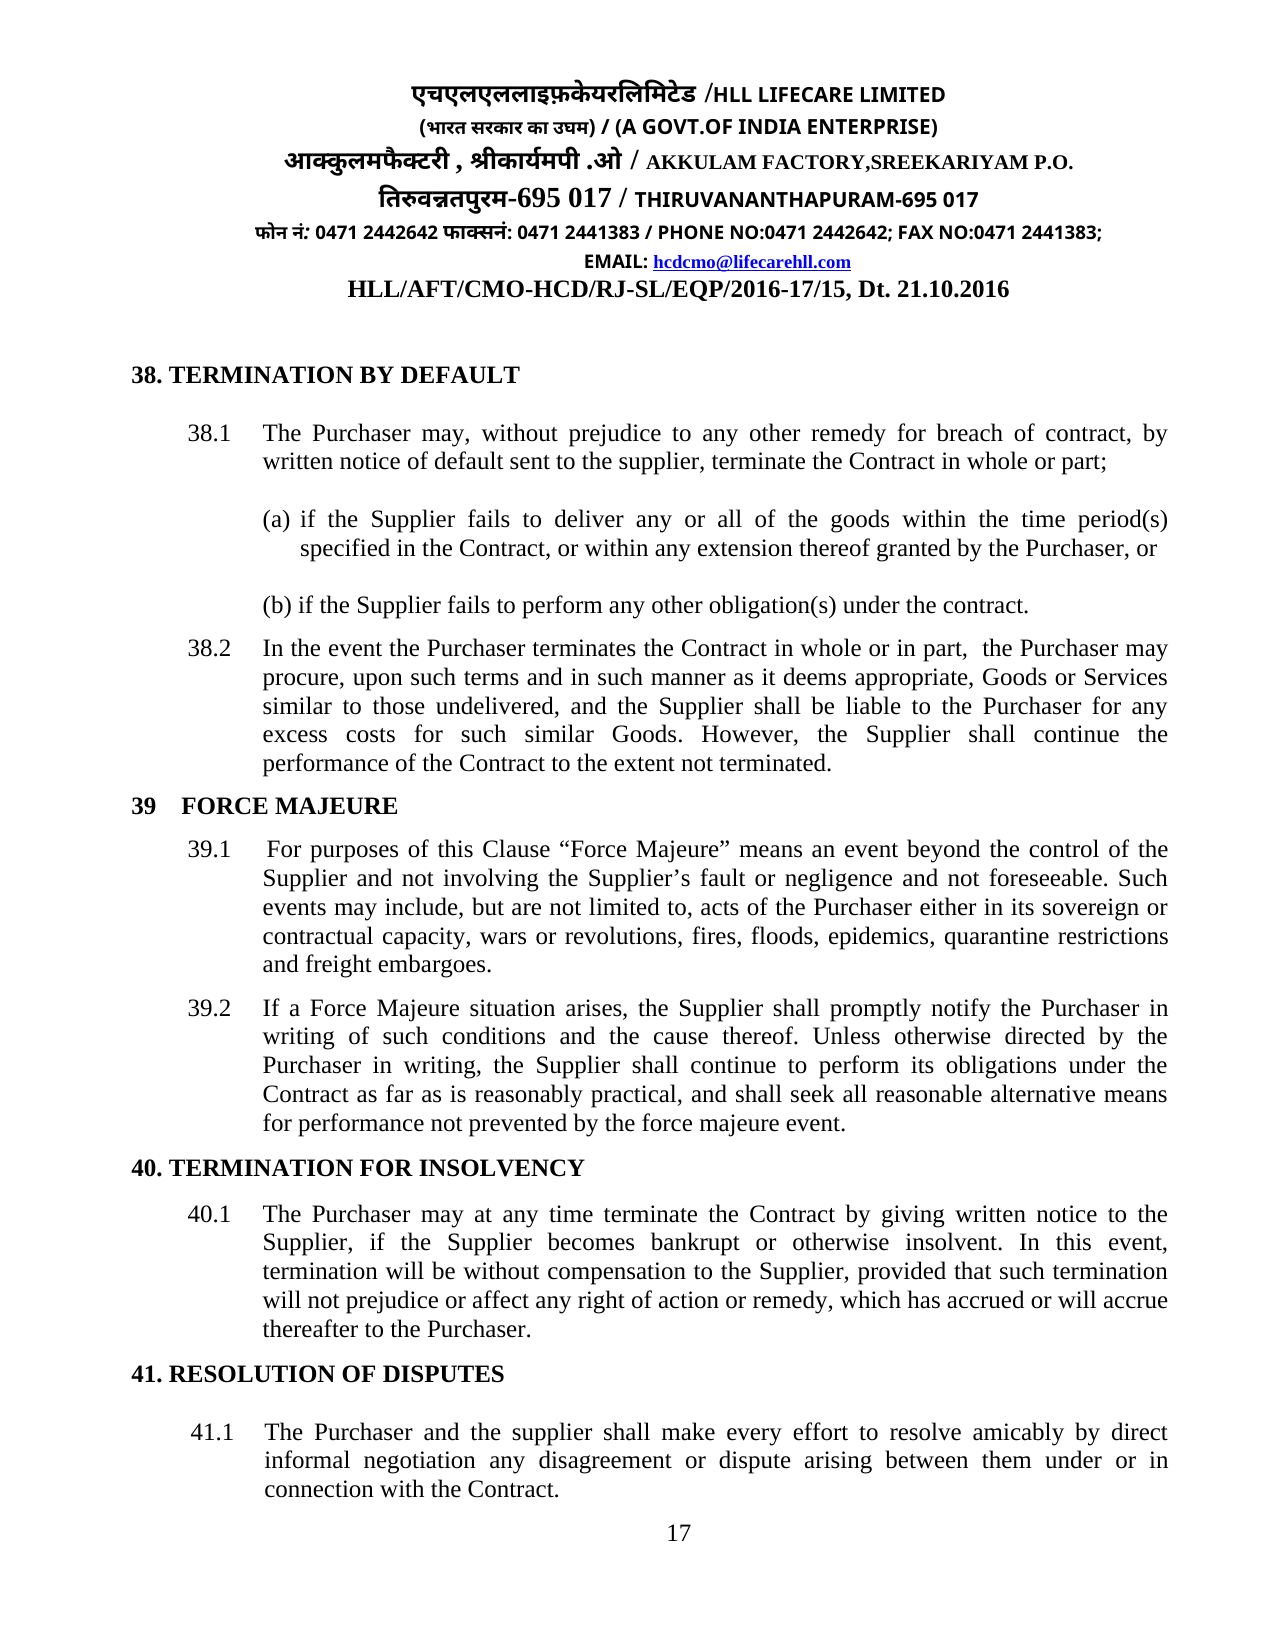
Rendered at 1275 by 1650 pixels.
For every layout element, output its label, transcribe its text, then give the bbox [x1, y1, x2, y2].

text 40. TERMINATION FOR INSOLVENCY [131, 1153, 1226, 1182]
text (b) if the Supplier fails to perform any other obligation(s) under the contract. [262, 590, 1169, 619]
text 39.1 For purposes of this Clause “Force Majeure” means an event beyond the control of the Supplier and not involving the Supplier’s fault or negligence and not foreseeable. Such events may include, but are not limited to, acts of the Purchaser either in its sovereign or contractual capacity, wars or revolutions, fires, floods, epidemics, quarantine restrictions and freight embargoes. [187, 834, 1169, 978]
list The Purchaser and the supplier shall make every effort to resolve amicably by direct informal negotiation any disagreement or dispute arising between them under or in connection with the Contract. [190, 1417, 1169, 1503]
text 39.2 If a Force Majeure situation arises, the Supplier shall promptly notify the Purchaser in writing of such conditions and the cause thereof. Unless otherwise directed by the Purchaser in writing, the Supplier shall continue to perform its obligations under the Contract as far as is reasonably practical, and shall seek all reasonable alternative means for performance not prevented by the force majeure event. [187, 993, 1169, 1136]
list if the Supplier fails to deliver any or all of the goods within the time period(s) specified in the Contract, or within any extension thereof granted by the Purchaser, or [262, 504, 1169, 561]
text 40.1 The Purchaser may at any time terminate the Contract by giving written notice to the Supplier, if the Supplier becomes bankrupt or otherwise insolvent. In this event, termination will be without compensation to the Supplier, provided that such termination will not prejudice or affect any right of action or remedy, which has accrued or will accrue thereafter to the Purchaser. [187, 1199, 1169, 1342]
text 38. TERMINATION BY DEFAULT [131, 360, 1226, 389]
text 39 FORCE MAJEURE [131, 791, 1226, 820]
text 41. RESOLUTION OF DISPUTES [131, 1359, 1226, 1388]
text 38.1 The Purchaser may, without prejudice to any other remedy for breach of contract, by written notice of default sent to the supplier, terminate the Contract in whole or part; [187, 418, 1169, 475]
text 38.2 In the event the Purchaser terminates the Contract in whole or in part, the Purchaser may procure, upon such terms and in such manner as it deems appropriate, Goods or Services similar to those undelivered, and the Supplier shall be liable to the Purchaser for any excess costs for such similar Goods. However, the Supplier shall continue the performance of the Contract to the extent not terminated. [187, 633, 1169, 777]
